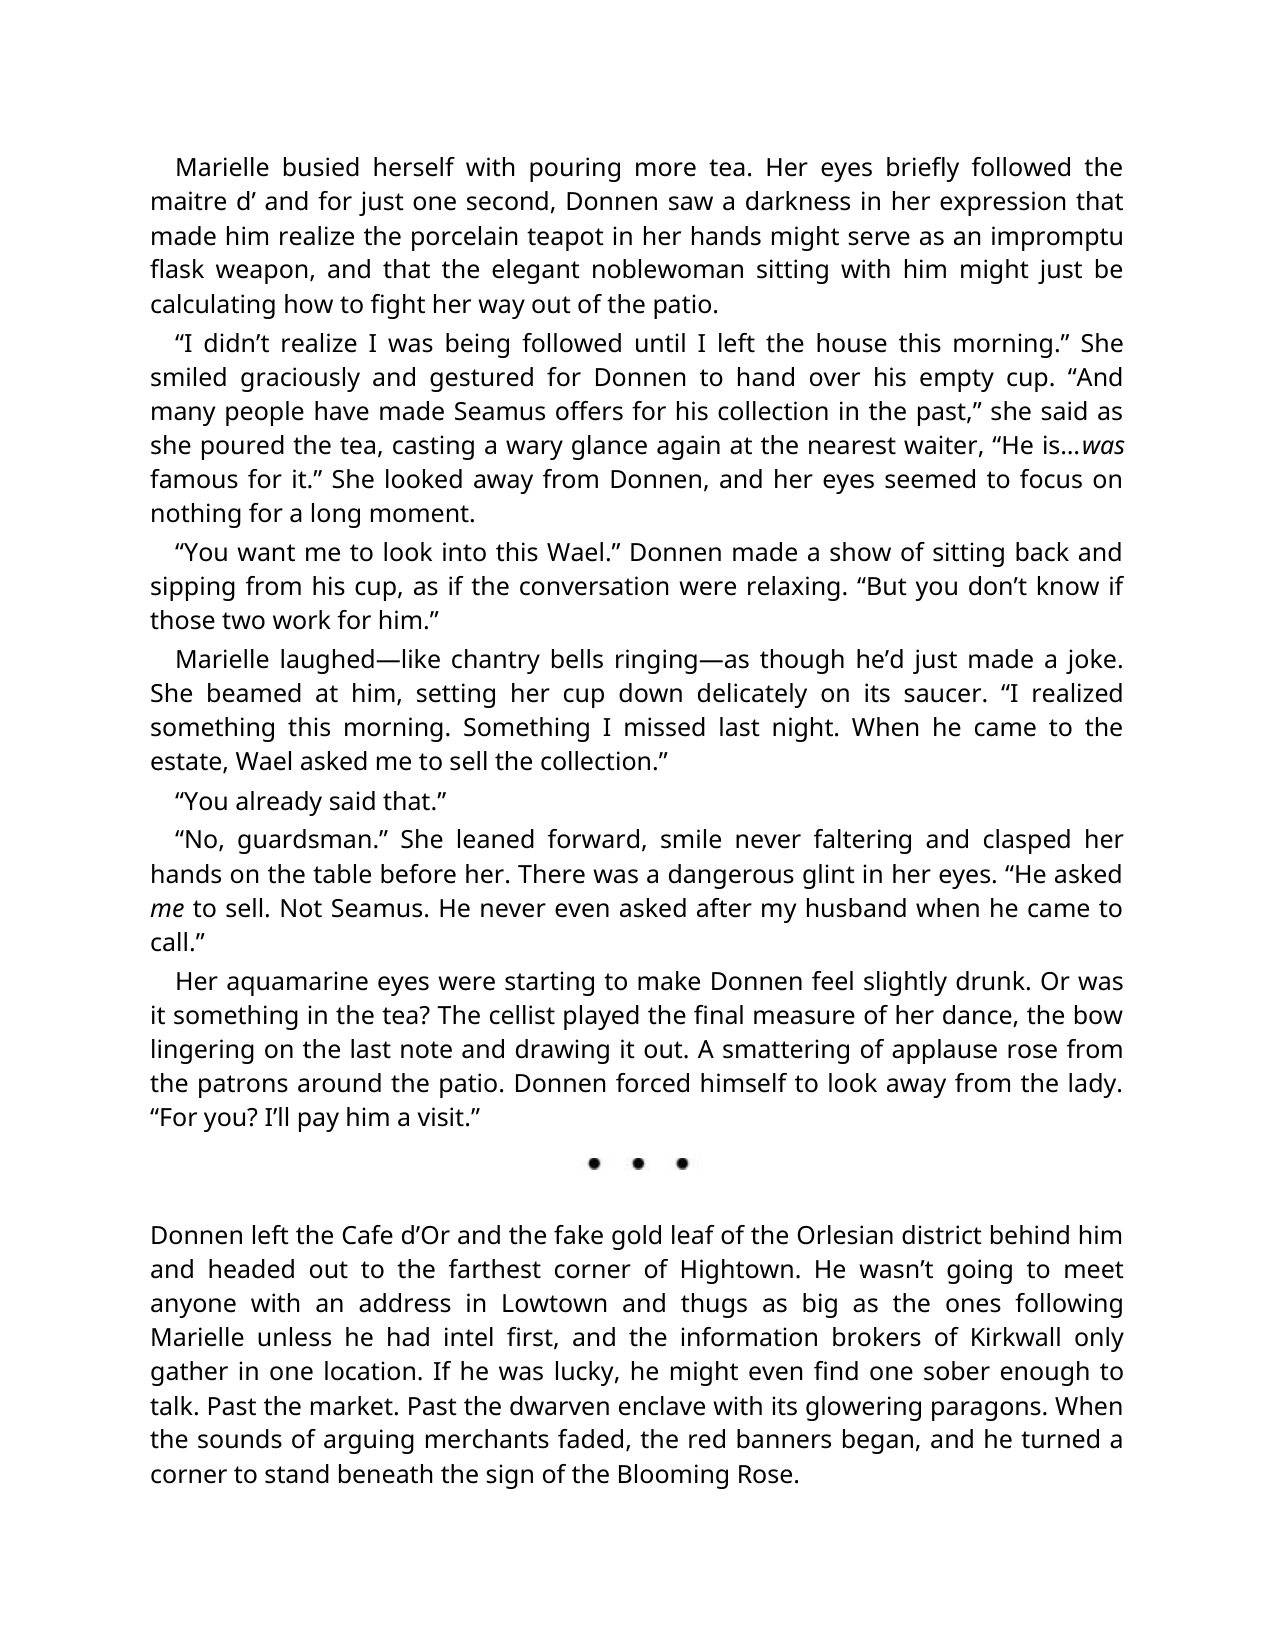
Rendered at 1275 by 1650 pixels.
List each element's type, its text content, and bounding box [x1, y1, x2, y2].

text Marielle laughed—like chantry bells ringing—as though he’d just made a joke. She beamed at him, setting her cup down delicately on its saucer. “I realized something this morning. Something I missed last night. When he came to the estate, Wael asked me to sell the collection.” [150, 642, 1125, 778]
text Donnen left the Cafe d’Or and the fake gold leaf of the Orlesian district behind him and headed out to the farthest corner of Hightown. He wasn’t going to meet anyone with an address in Lowtown and thugs as big as the ones following Marielle unless he had intel first, and the information brokers of Kirkwall only gather in one location. If he was lucky, he might even find one sober enough to talk. Past the market. Past the dwarven enclave with its glowering paragons. When the sounds of arguing merchants faded, the red banners began, and he turned a corner to stand beneath the sign of the Blooming Rose. [150, 1218, 1125, 1490]
text “I didn’t realize I was being followed until I left the house this morning.” She smiled graciously and gestured for Donnen to hand over his empty cup. “And many people have made Seamus offers for his collection in the past,” she said as she poured the tea, casting a wary glance again at the nearest waiter, “He is…was famous for it.” She looked away from Donnen, and her eyes seemed to focus on nothing for a long moment. [150, 325, 1125, 530]
text “You already said that.” [150, 783, 1125, 817]
picture [150, 1158, 1125, 1170]
text Her aquamarine eyes were starting to make Donnen feel slightly drunk. Or was it something in the tea? The cellist played the final measure of her dance, the bow lingering on the last note and drawing it out. A smattering of applause rose from the patrons around the patio. Donnen forced himself to look away from the lady. “For you? I’ll pay him a visit.” [150, 963, 1125, 1134]
text Marielle busied herself with pouring more tea. Her eyes briefly followed the maitre d’ and for just one second, Donnen saw a darkness in her expression that made him realize the porcelain teapot in her hands might serve as an impromptu flask weapon, and that the elegant noblewoman sitting with him might just be calculating how to fight her way out of the patio. [150, 150, 1125, 320]
text “You want me to look into this Wael.” Donnen made a show of sitting back and sipping from his cup, as if the conversation were relaxing. “But you don’t know if those two work for him.” [150, 535, 1125, 637]
text “No, guardsman.” She leaned forward, smile never faltering and clasped her hands on the table before her. There was a dangerous glint in her eyes. “He asked me to sell. Not Seamus. He never even asked after my husband when he came to call.” [150, 822, 1125, 958]
